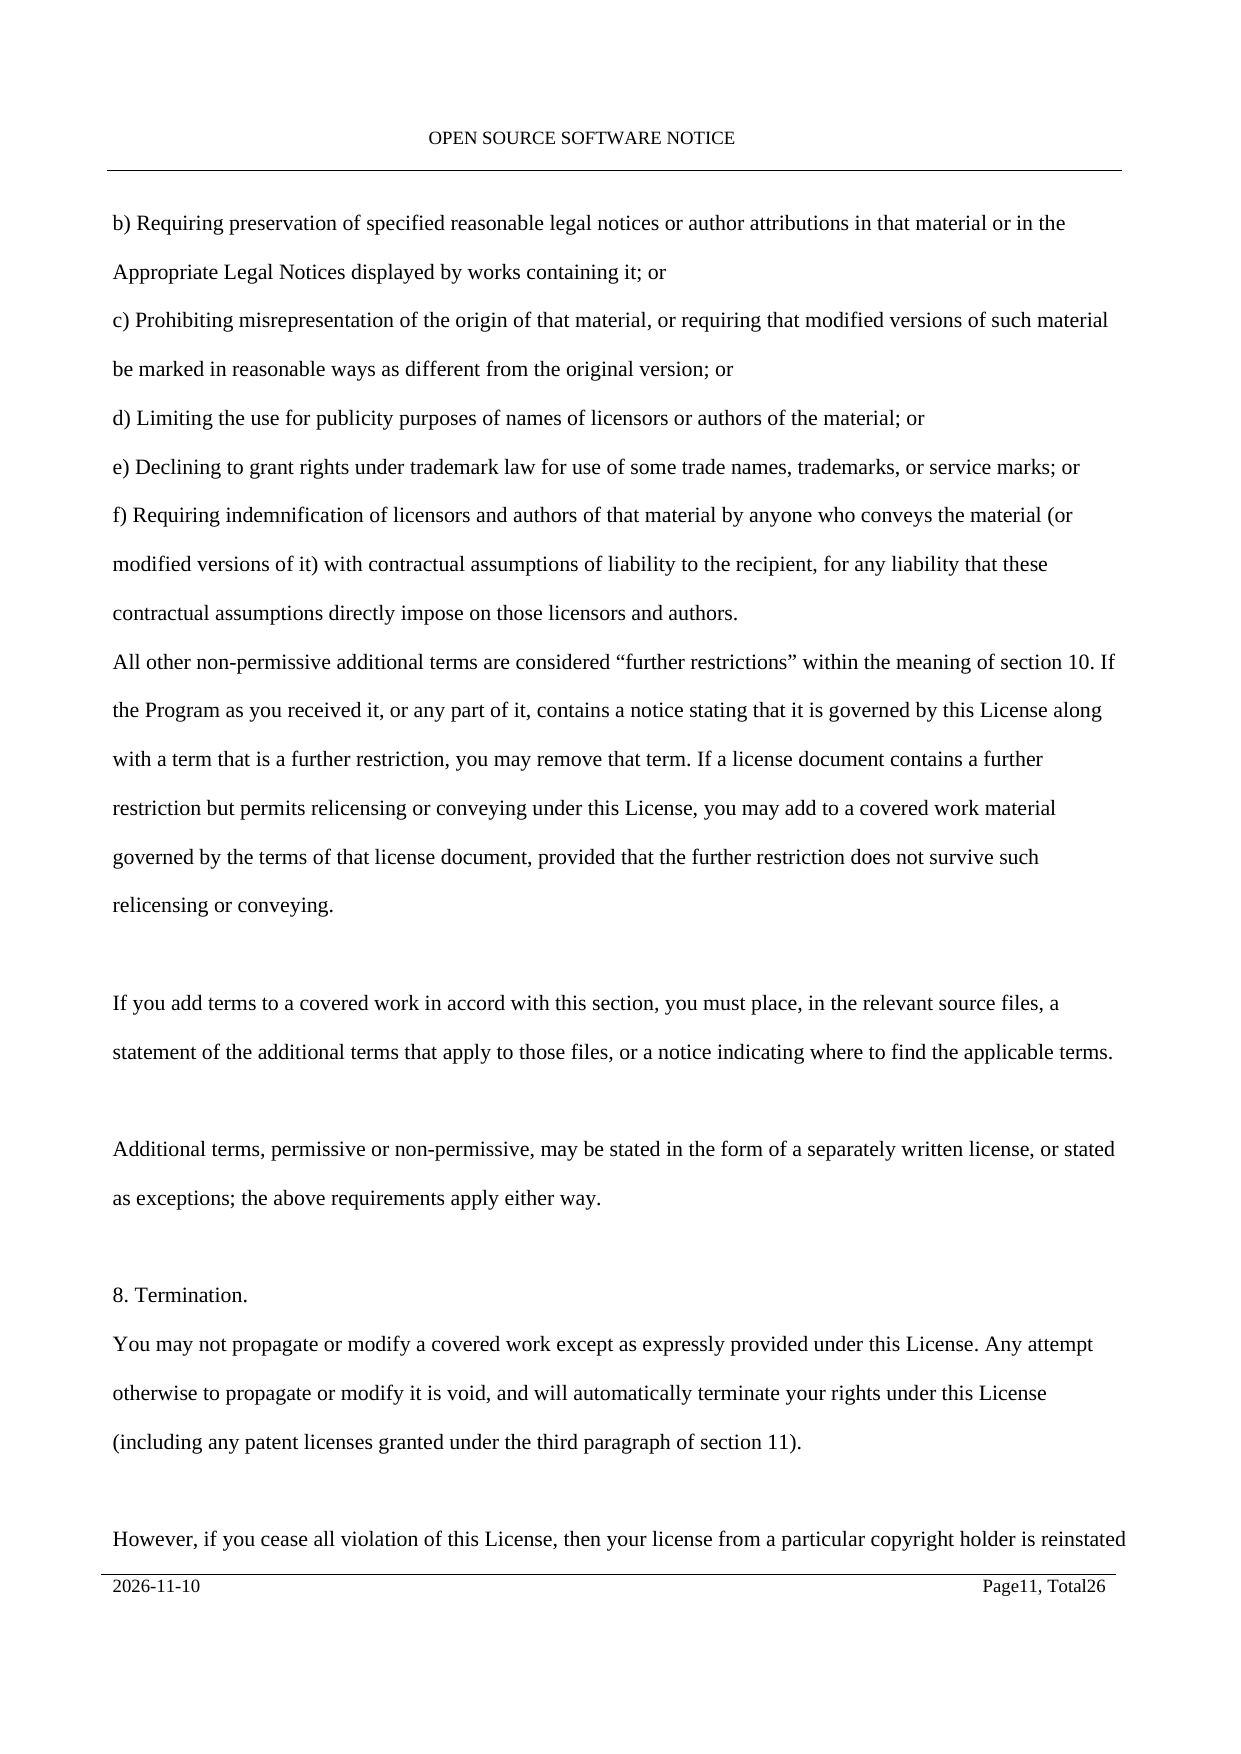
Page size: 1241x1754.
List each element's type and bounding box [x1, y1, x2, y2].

text [112, 206, 1128, 1555]
